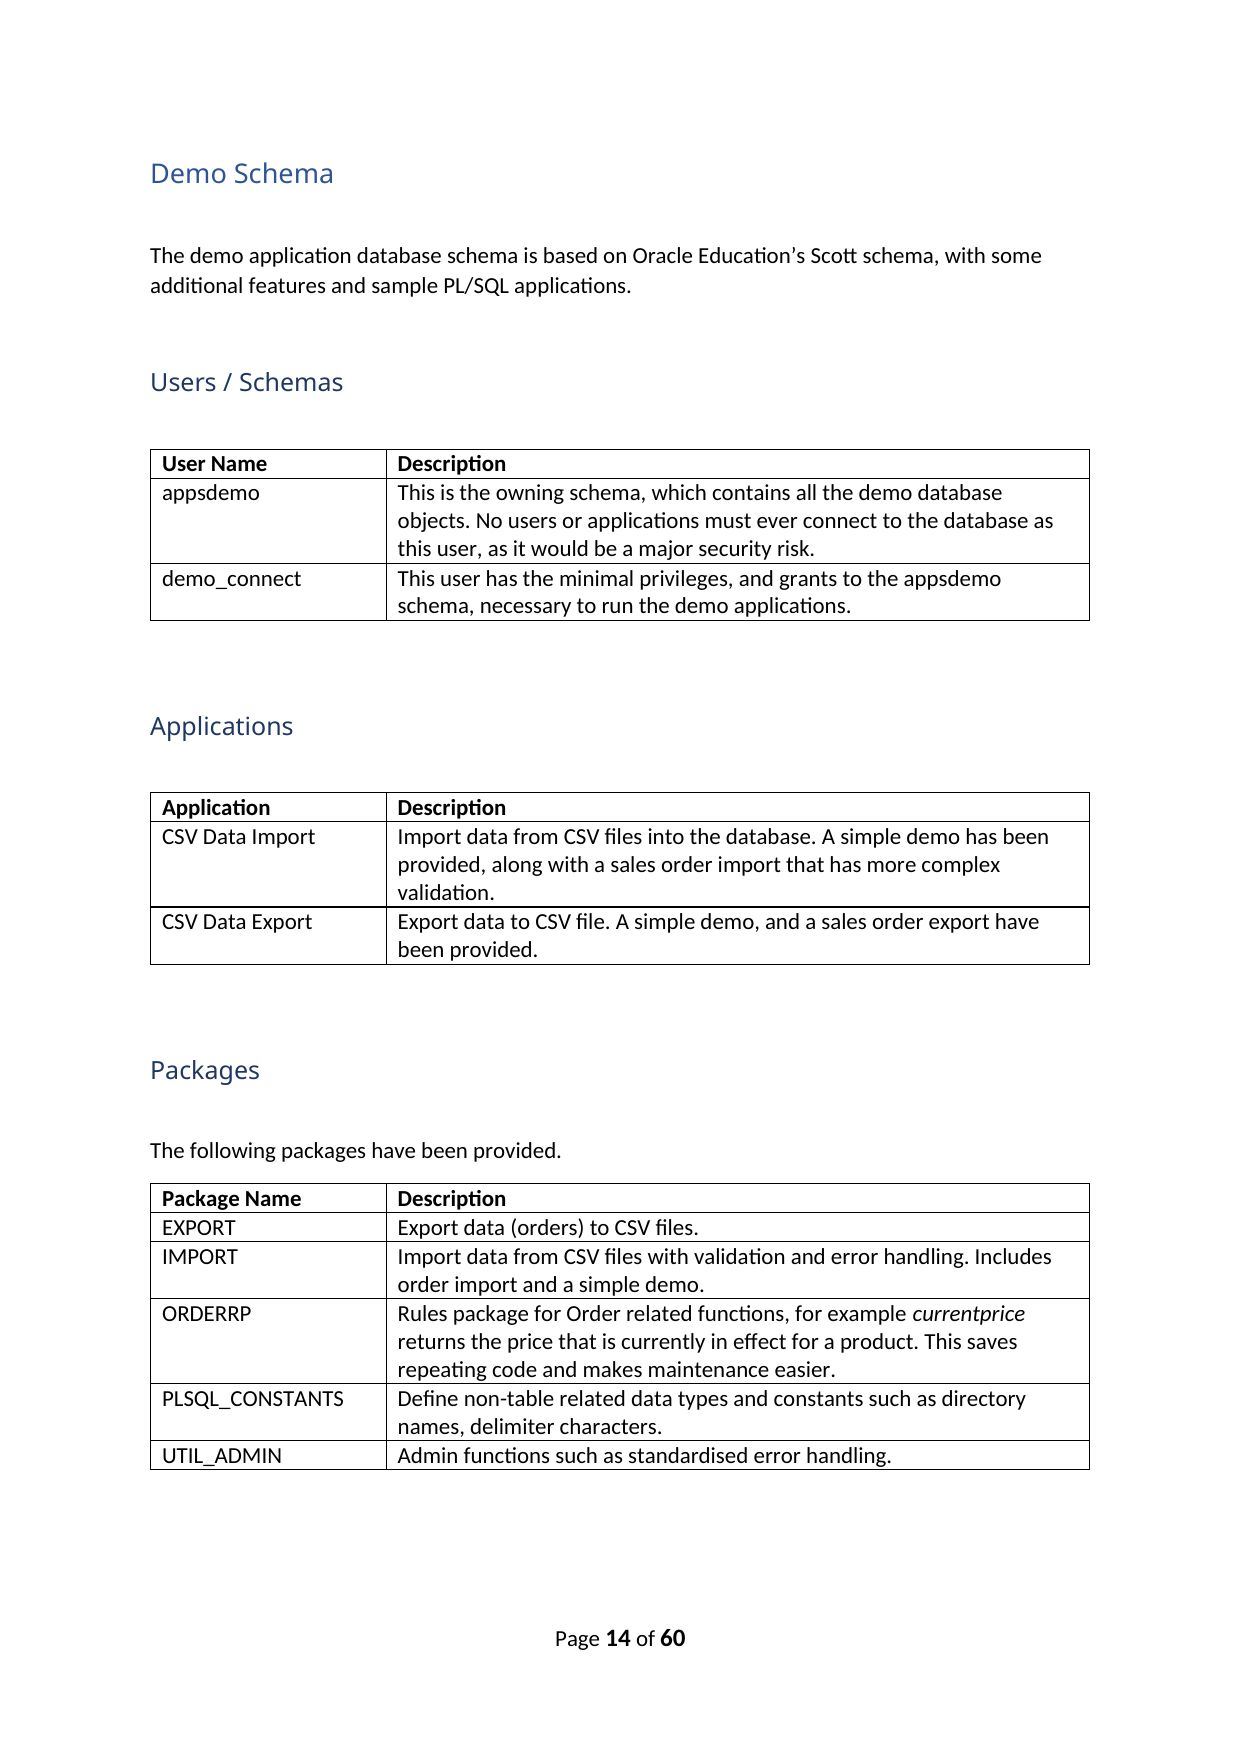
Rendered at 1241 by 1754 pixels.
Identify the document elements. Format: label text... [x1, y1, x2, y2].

table_header Description [387, 793, 1089, 821]
table_cell IMPORT [151, 1242, 386, 1298]
table_cell appsdemo [151, 479, 386, 563]
table_header Application [151, 793, 386, 821]
table_cell Export data to CSV file. A simple demo, and a sales order export have been provided. [387, 908, 1089, 963]
table_cell PLSQL_CONSTANTS [151, 1384, 386, 1440]
text The following packages have been provided. [150, 1136, 1090, 1164]
table_cell CSV Data Import [151, 822, 386, 906]
subtitle Applications [150, 708, 1090, 743]
table_cell This is the owning schema, which contains all the demo database objects. No users or applications must ever connect to the database as this user, as it would be a major security risk. [387, 479, 1089, 563]
table_cell EXPORT [151, 1213, 386, 1241]
text The demo application database schema is based on Oracle Education’s Scott schema, with some additional features and sample PL/SQL applications. [150, 241, 1090, 299]
subtitle Users / Schemas [150, 365, 1090, 399]
table_cell Import data from CSV files with validation and error handling. Includes order import and a simple demo. [387, 1242, 1089, 1298]
table_header Description [387, 450, 1089, 477]
table_header User Name [151, 450, 386, 477]
table_header Package Name [151, 1184, 386, 1212]
subtitle Packages [150, 1052, 1090, 1086]
table_cell Import data from CSV files into the database. A simple demo has been provided, along with a sales order import that has more complex validation. [387, 822, 1089, 906]
table_cell CSV Data Export [151, 908, 386, 963]
table_cell ORDERRP [151, 1299, 386, 1383]
table_cell demo_connect [151, 564, 386, 620]
table_cell UTIL_ADMIN [151, 1441, 386, 1469]
table_cell Export data (orders) to CSV files. [387, 1213, 1089, 1241]
table_cell Define non-table related data types and constants such as directory names, delimiter characters. [387, 1384, 1089, 1440]
table_header Description [387, 1184, 1089, 1212]
table_cell Rules package for Order related functions, for example currentprice returns the price that is currently in effect for a product. This saves repeating code and makes maintenance easier. [387, 1299, 1089, 1383]
table_cell This user has the minimal privileges, and grants to the appsdemo schema, necessary to run the demo applications. [387, 564, 1089, 620]
table_cell Admin functions such as standardised error handling. [387, 1441, 1089, 1469]
subtitle Demo Schema [150, 154, 1090, 191]
